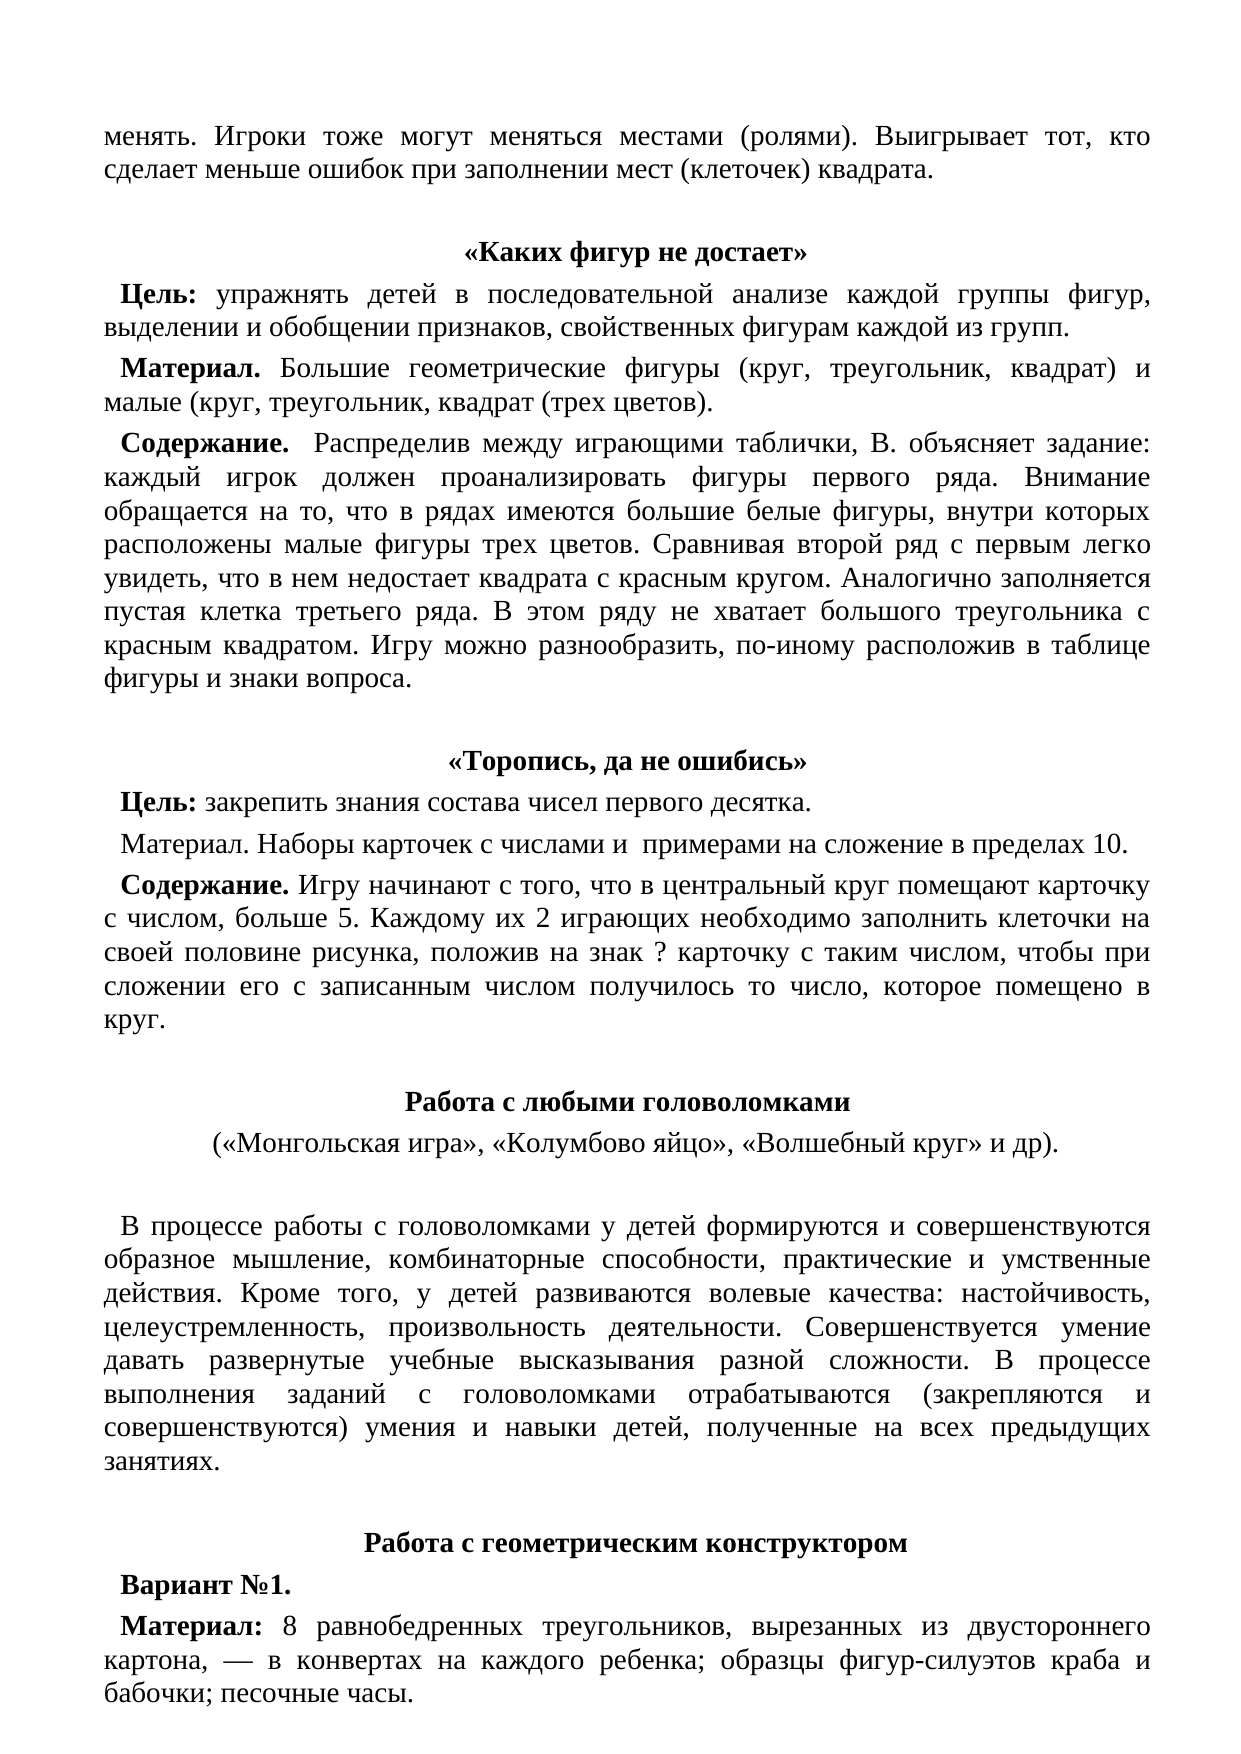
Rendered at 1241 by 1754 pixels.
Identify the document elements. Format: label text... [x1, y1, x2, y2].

text Материал. Большие геометрические фигуры (круг, треугольник, квадрат) и малые (круг, треугольник, квадрат (трех цветов). [103, 351, 1152, 418]
text «Каких фигур не достает» [103, 234, 1152, 268]
text («Монгольская игра», «Колумбово яйцо», «Волшебный круг» и др). [103, 1125, 1152, 1159]
text Цель: закрепить знания состава чисел первого десятка. [103, 784, 1152, 818]
text «Торопись, да не ошибись» [103, 743, 1152, 777]
text Работа с геометрическим конструктором [103, 1526, 1152, 1559]
text Содержание. Игру начинают с того, что в центральный круг помещают карточку с числом, больше 5. Каждому их 2 играющих необходимо заполнить клеточки на своей половине рисунка, положив на знак ? карточку с таким числом, чтобы при сложении его с записанным числом получилось то число, которое помещено в круг. [103, 867, 1152, 1035]
text В процессе работы с головоломками у детей формируются и совершенствуются образное мышление, комбинаторные способности, практические и умственные действия. Кроме того, у детей развиваются волевые качества: настойчивость, целеустремленность, произвольность деятельности. Совершенствуется умение давать развернутые учебные высказывания разной сложности. В процессе выполнения заданий с головоломками отрабатываются (закрепляются и совершенствуются) умения и навыки детей, полученные на всех предыдущих занятиях. [103, 1208, 1152, 1476]
text Содержание. Распределив между играющими таблички, В. объясняет задание: каждый игрок должен проанализировать фигуры первого ряда. Внимание обращается на то, что в рядах имеются большие белые фигуры, внутри которых расположены малые фигуры трех цветов. Сравнивая второй ряд с первым легко увидеть, что в нем недостает квадрата с красным кругом. Аналогично заполняется пустая клетка третьего ряда. В этом ряду не хватает большого треугольника с красным квадратом. Игру можно разнообразить, по-иному расположив в таблице фигуры и знаки вопроса. [103, 426, 1152, 694]
text Материал: 8 равнобедренных треугольников, вырезанных из двустороннего картона, — в конвертах на каждого ребенка; образцы фигур-силуэтов краба и бабочки; песочные часы. [103, 1608, 1152, 1709]
text Работа с любыми головоломками [103, 1084, 1152, 1117]
text Материал. Наборы карточек с числами и примерами на сложение в пределах 10. [103, 826, 1152, 859]
text Цель: упражнять детей в последовательной анализе каждой группы фигур, выделении и обобщении признаков, свойственных фигурам каждой из групп. [103, 276, 1152, 343]
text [103, 118, 1152, 185]
text Вариант №1. [103, 1567, 1152, 1600]
